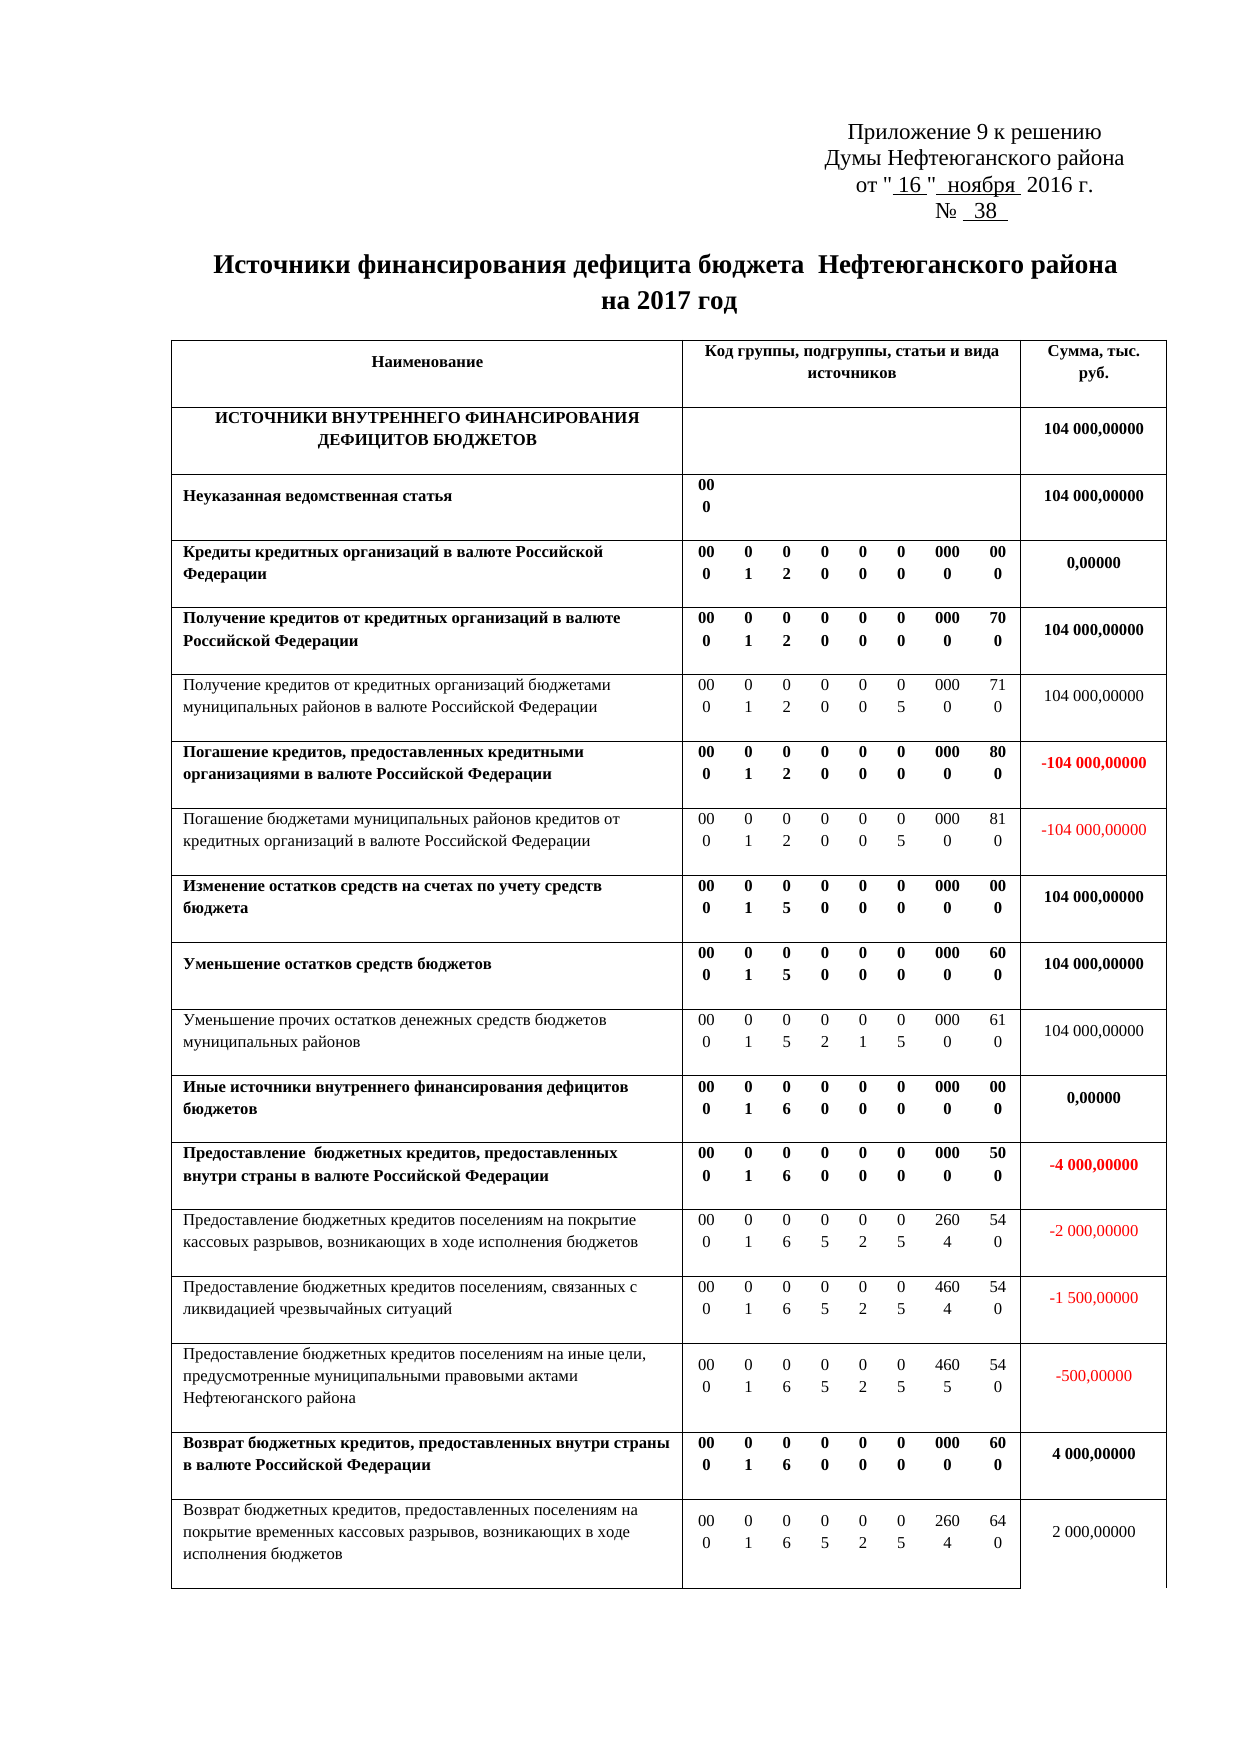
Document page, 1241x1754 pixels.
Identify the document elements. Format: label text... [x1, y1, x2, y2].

text Приложение 9 к решению Думы Нефтеюганского района от " 16 " ноября 2016 г. [821, 118, 1128, 197]
table_cell 104 000,00000 [1021, 675, 1166, 741]
table_cell 000 [683, 1143, 729, 1209]
table_cell 01 [729, 809, 767, 875]
table_cell [844, 475, 882, 540]
table_cell 01 [729, 541, 767, 607]
table_cell 00 [882, 1433, 920, 1499]
table_cell 000 [683, 1010, 729, 1075]
table_cell 01 [729, 1344, 767, 1432]
table_cell 00 [806, 1433, 844, 1499]
table_cell [683, 408, 1020, 473]
table_cell 01 [729, 608, 767, 674]
table_cell 05 [882, 1010, 920, 1075]
table_cell 05 [882, 675, 920, 741]
table_cell -104 000,00000 [1021, 809, 1166, 875]
table_cell 01 [729, 943, 767, 1008]
table_cell 02 [844, 1277, 882, 1343]
table_cell 0000 [920, 675, 974, 741]
table_cell 0000 [920, 1076, 974, 1142]
table_cell 00 [806, 1143, 844, 1209]
table_cell 4604 [920, 1277, 974, 1343]
table_cell 104 000,00000 [1021, 876, 1166, 942]
table_header Источники финансирования дефицита бюджета Нефтеюганского района на 2017 год [172, 248, 1166, 340]
table_cell 0000 [920, 876, 974, 942]
table_cell 810 [975, 809, 1020, 875]
table_cell 4605 [920, 1344, 974, 1432]
table_cell 700 [975, 608, 1020, 674]
table_cell 600 [975, 943, 1020, 1008]
table_cell 01 [729, 1210, 767, 1276]
table_cell 000 [683, 1344, 729, 1432]
table_cell 00 [806, 876, 844, 942]
table_cell Уменьшение остатков средств бюджетов [172, 943, 682, 1008]
table_cell Изменение остатков средств на счетах по учету средств бюджета [172, 876, 682, 942]
table_cell 0000 [920, 1143, 974, 1209]
table_cell 05 [806, 1500, 844, 1587]
table_cell 05 [767, 943, 806, 1008]
table_cell 02 [844, 1344, 882, 1432]
table_cell 000 [683, 1210, 729, 1276]
table_cell 00 [844, 742, 882, 808]
table_cell 000 [975, 1076, 1020, 1142]
table_cell 01 [729, 1277, 767, 1343]
table_cell 00 [806, 742, 844, 808]
table_cell 01 [729, 1143, 767, 1209]
table_cell 2604 [920, 1500, 974, 1587]
table_cell Получение кредитов от кредитных организаций бюджетами муниципальных районов в валюте Российской Федерации [172, 675, 682, 741]
table_cell 104 000,00000 [1021, 608, 1166, 674]
table_cell 06 [767, 1210, 806, 1276]
table_cell Уменьшение прочих остатков денежных средств бюджетов муниципальных районов [172, 1010, 682, 1075]
table_cell 00 [806, 943, 844, 1008]
table_cell 00 [844, 943, 882, 1008]
table_cell Погашение бюджетами муниципальных районов кредитов от кредитных организаций в валюте Российской Федерации [172, 809, 682, 875]
table_cell 05 [882, 1344, 920, 1432]
table_cell 01 [729, 1433, 767, 1499]
table_cell 2604 [920, 1210, 974, 1276]
table_cell 00 [806, 675, 844, 741]
table_cell 000 [683, 541, 729, 607]
table_cell Предоставление бюджетных кредитов поселениям на покрытие кассовых разрывов, возникающих в ходе исполнения бюджетов [172, 1210, 682, 1276]
table_cell 000 [683, 742, 729, 808]
table_cell [767, 475, 806, 540]
table_cell 610 [975, 1010, 1020, 1075]
table_cell 05 [882, 1277, 920, 1343]
table_cell Предоставление бюджетных кредитов, предоставленных внутри страны в валюте Российской Федерации [172, 1143, 682, 1209]
table_cell 02 [844, 1500, 882, 1587]
table_cell 01 [729, 1076, 767, 1142]
table_cell 06 [767, 1143, 806, 1209]
table_cell 05 [806, 1210, 844, 1276]
table_cell [729, 475, 767, 540]
table_cell 00 [844, 1433, 882, 1499]
table_cell 05 [882, 809, 920, 875]
table_cell 000 [683, 943, 729, 1008]
table_cell 06 [767, 1433, 806, 1499]
table_cell 00 [882, 608, 920, 674]
table_cell Предоставление бюджетных кредитов поселениям, связанных с ликвидацией чрезвычайных ситуаций [172, 1277, 682, 1343]
table_cell 000 [975, 541, 1020, 607]
table_cell 0000 [920, 608, 974, 674]
table_cell 00 [882, 742, 920, 808]
table_cell 00 [844, 809, 882, 875]
table_cell 00 [844, 608, 882, 674]
table_cell Наименование [172, 341, 682, 407]
table_cell Предоставление бюджетных кредитов поселениям на иные цели, предусмотренные муниципальными правовыми актами Нефтеюганского района [172, 1344, 682, 1432]
table_cell 0000 [920, 943, 974, 1008]
table_cell 00 [882, 1076, 920, 1142]
table_cell 00 [806, 541, 844, 607]
table_cell 00 [806, 809, 844, 875]
table_cell -1 500,00000 [1021, 1277, 1166, 1343]
table_cell 02 [767, 742, 806, 808]
table_cell Иные источники внутреннего финансирования дефицитов бюджетов [172, 1076, 682, 1142]
table_cell 00 [844, 1076, 882, 1142]
table_cell [975, 475, 1020, 540]
table_cell 104 000,00000 [1021, 1010, 1166, 1075]
table_cell 05 [806, 1277, 844, 1343]
table_cell 0,00000 [1021, 1076, 1166, 1142]
table_cell 0000 [920, 1010, 974, 1075]
table_cell 540 [975, 1277, 1020, 1343]
table_cell 01 [729, 1010, 767, 1075]
table_cell 06 [767, 1076, 806, 1142]
table_cell 000 [683, 608, 729, 674]
table_cell 00 [882, 876, 920, 942]
table_cell 500 [975, 1143, 1020, 1209]
table_cell 0000 [920, 742, 974, 808]
table_cell 06 [767, 1277, 806, 1343]
table_cell 02 [767, 541, 806, 607]
table_cell 05 [767, 876, 806, 942]
table_cell -2 000,00000 [1021, 1210, 1166, 1276]
table_cell 540 [975, 1210, 1020, 1276]
table_cell 000 [683, 1433, 729, 1499]
table_cell 0000 [920, 809, 974, 875]
table_cell 00 [882, 1143, 920, 1209]
table_cell 000 [683, 809, 729, 875]
table_cell 000 [683, 1500, 729, 1587]
table_cell 000 [683, 1076, 729, 1142]
table_cell -500,00000 [1021, 1344, 1166, 1432]
table_cell 01 [729, 675, 767, 741]
table_cell Сумма, тыс. руб. [1021, 341, 1166, 407]
table_cell 01 [729, 742, 767, 808]
table_cell 0000 [920, 1433, 974, 1499]
table_cell Код группы, подгруппы, статьи и вида источников [683, 341, 1020, 407]
table_cell 00 [844, 1143, 882, 1209]
table_cell 000 [683, 675, 729, 741]
table_cell 104 000,00000 [1021, 408, 1166, 473]
table_cell 05 [806, 1344, 844, 1432]
table_cell 02 [767, 608, 806, 674]
table_cell 000 [683, 876, 729, 942]
table_cell ИСТОЧНИКИ ВНУТРЕННЕГО ФИНАНСИРОВАНИЯ ДЕФИЦИТОВ БЮДЖЕТОВ [172, 408, 682, 473]
table_cell -104 000,00000 [1021, 742, 1166, 808]
table_cell Погашение кредитов, предоставленных кредитными организациями в валюте Российской Федерации [172, 742, 682, 808]
table_cell 000 [975, 876, 1020, 942]
table_cell 00 [882, 541, 920, 607]
table_cell 00 [844, 675, 882, 741]
table_cell [920, 475, 974, 540]
text № 38 . [821, 197, 1128, 223]
table_cell 800 [975, 742, 1020, 808]
table_cell [882, 475, 920, 540]
table_cell 02 [844, 1210, 882, 1276]
table_cell 02 [767, 675, 806, 741]
table_cell 01 [729, 1500, 767, 1587]
table_cell Возврат бюджетных кредитов, предоставленных поселениям на покрытие временных кассовых разрывов, возникающих в ходе исполнения бюджетов [172, 1500, 682, 1587]
table_cell 05 [767, 1010, 806, 1075]
table_cell Неуказанная ведомственная статья [172, 475, 682, 540]
table_cell 104 000,00000 [1021, 943, 1166, 1008]
table_cell 710 [975, 675, 1020, 741]
table_cell 540 [975, 1344, 1020, 1432]
table_cell 00 [844, 876, 882, 942]
table_cell 06 [767, 1500, 806, 1587]
table_cell 000 [683, 475, 729, 540]
table_cell 06 [767, 1344, 806, 1432]
table_cell 2 000,00000 [1021, 1500, 1166, 1587]
table_cell -4 000,00000 [1021, 1143, 1166, 1209]
table_cell 0,00000 [1021, 541, 1166, 607]
table_cell 01 [844, 1010, 882, 1075]
table_cell 01 [729, 876, 767, 942]
table_cell 05 [882, 1210, 920, 1276]
table_cell 00 [806, 608, 844, 674]
table_cell 4 000,00000 [1021, 1433, 1166, 1499]
table_cell 0000 [920, 541, 974, 607]
table_cell Кредиты кредитных организаций в валюте Российской Федерации [172, 541, 682, 607]
table_cell 000 [683, 1277, 729, 1343]
table_cell 104 000,00000 [1021, 475, 1166, 540]
table_cell Возврат бюджетных кредитов, предоставленных внутри страны в валюте Российской Федерации [172, 1433, 682, 1499]
table_cell 02 [767, 809, 806, 875]
table_cell 600 [975, 1433, 1020, 1499]
table_cell 00 [806, 1076, 844, 1142]
table_cell [806, 475, 844, 540]
table_cell 05 [882, 1500, 920, 1587]
table_cell 00 [882, 943, 920, 1008]
table_cell 02 [806, 1010, 844, 1075]
table_cell 00 [844, 541, 882, 607]
table_cell 640 [975, 1500, 1020, 1587]
table_cell Получение кредитов от кредитных организаций в валюте Российской Федерации [172, 608, 682, 674]
